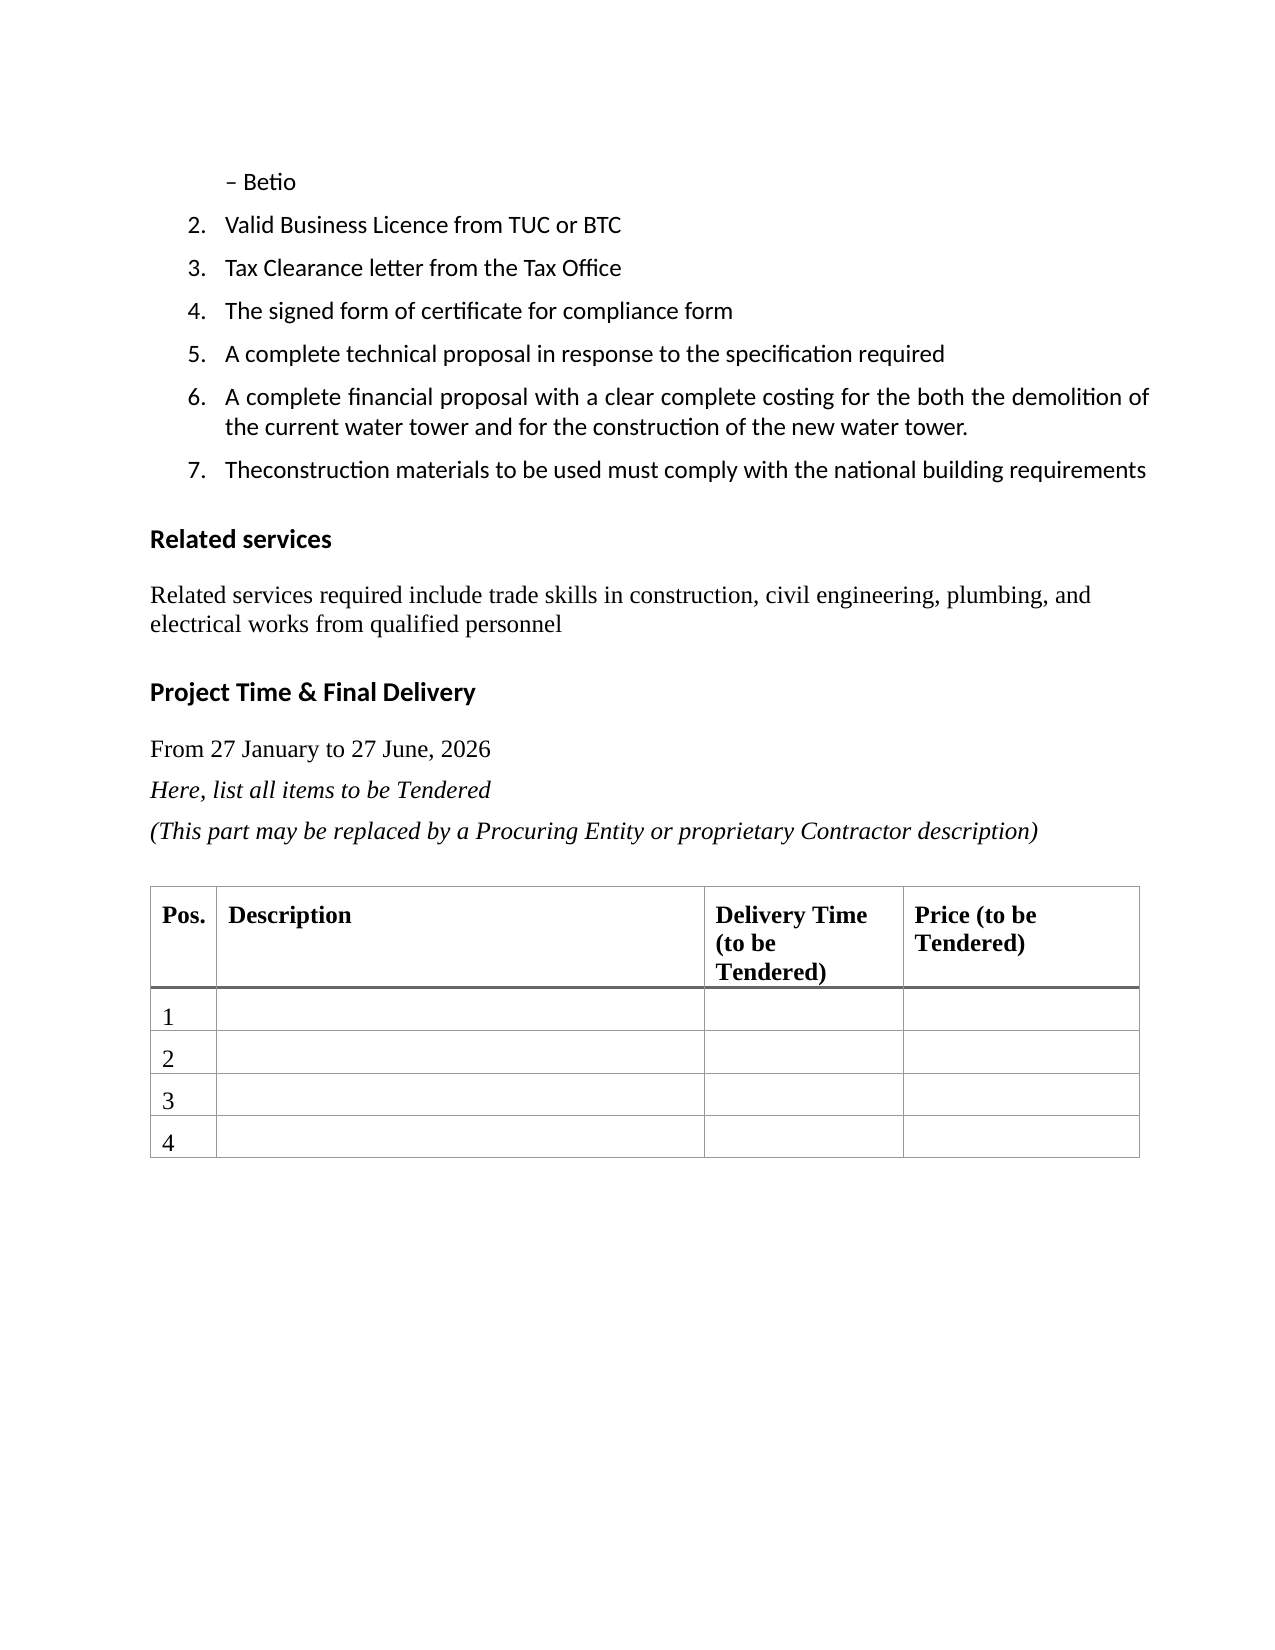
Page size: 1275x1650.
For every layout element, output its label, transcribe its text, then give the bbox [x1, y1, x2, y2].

table_cell 2 [151, 1031, 216, 1073]
table_cell [904, 989, 1139, 1030]
text Related services required include trade skills in construction, civil engineering, plumbing, and electrical works from qualified personnel [150, 581, 1152, 638]
table_header Pos. [151, 887, 216, 986]
text From 27 January to 27 June, 2026 [150, 734, 1152, 762]
table_cell [904, 1116, 1139, 1157]
list The signed form of certificate for compliance form [187, 295, 1152, 326]
table_cell [705, 989, 903, 1030]
text Here, list all items to be Tendered [150, 775, 1152, 804]
table_cell [705, 1074, 903, 1115]
list Theconstruction materials to be used must comply with the national building requirements [187, 454, 1152, 485]
table_cell 1 [151, 989, 216, 1030]
table_cell [217, 1031, 704, 1073]
list A complete financial proposal with a clear complete costing for the both the demolition of the current water tower and for the construction of the new water tower. [187, 381, 1152, 442]
text (This part may be replaced by a Procuring Entity or proprietary Contractor description) [150, 816, 1152, 845]
subtitle Related services [150, 523, 1152, 556]
subtitle Project Time & Final Delivery [150, 676, 1152, 709]
table_cell [904, 1074, 1139, 1115]
list Tax Clearance letter from the Tax Office [187, 252, 1152, 282]
table_cell [705, 1116, 903, 1157]
table_header Description [217, 887, 704, 986]
table_cell [705, 1031, 903, 1073]
table_header Price (to be Tendered) [904, 887, 1139, 986]
table_cell [904, 1031, 1139, 1073]
table_cell 4 [151, 1116, 216, 1157]
table_cell [217, 1116, 704, 1157]
table_cell [217, 989, 704, 1030]
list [187, 166, 1152, 196]
table_cell [217, 1074, 704, 1115]
table_header Delivery Time (to be Tendered) [705, 887, 903, 986]
list A complete technical proposal in response to the specification required [187, 338, 1152, 368]
list Valid Business Licence from TUC or BTC [187, 209, 1152, 239]
table_cell 3 [151, 1074, 216, 1115]
